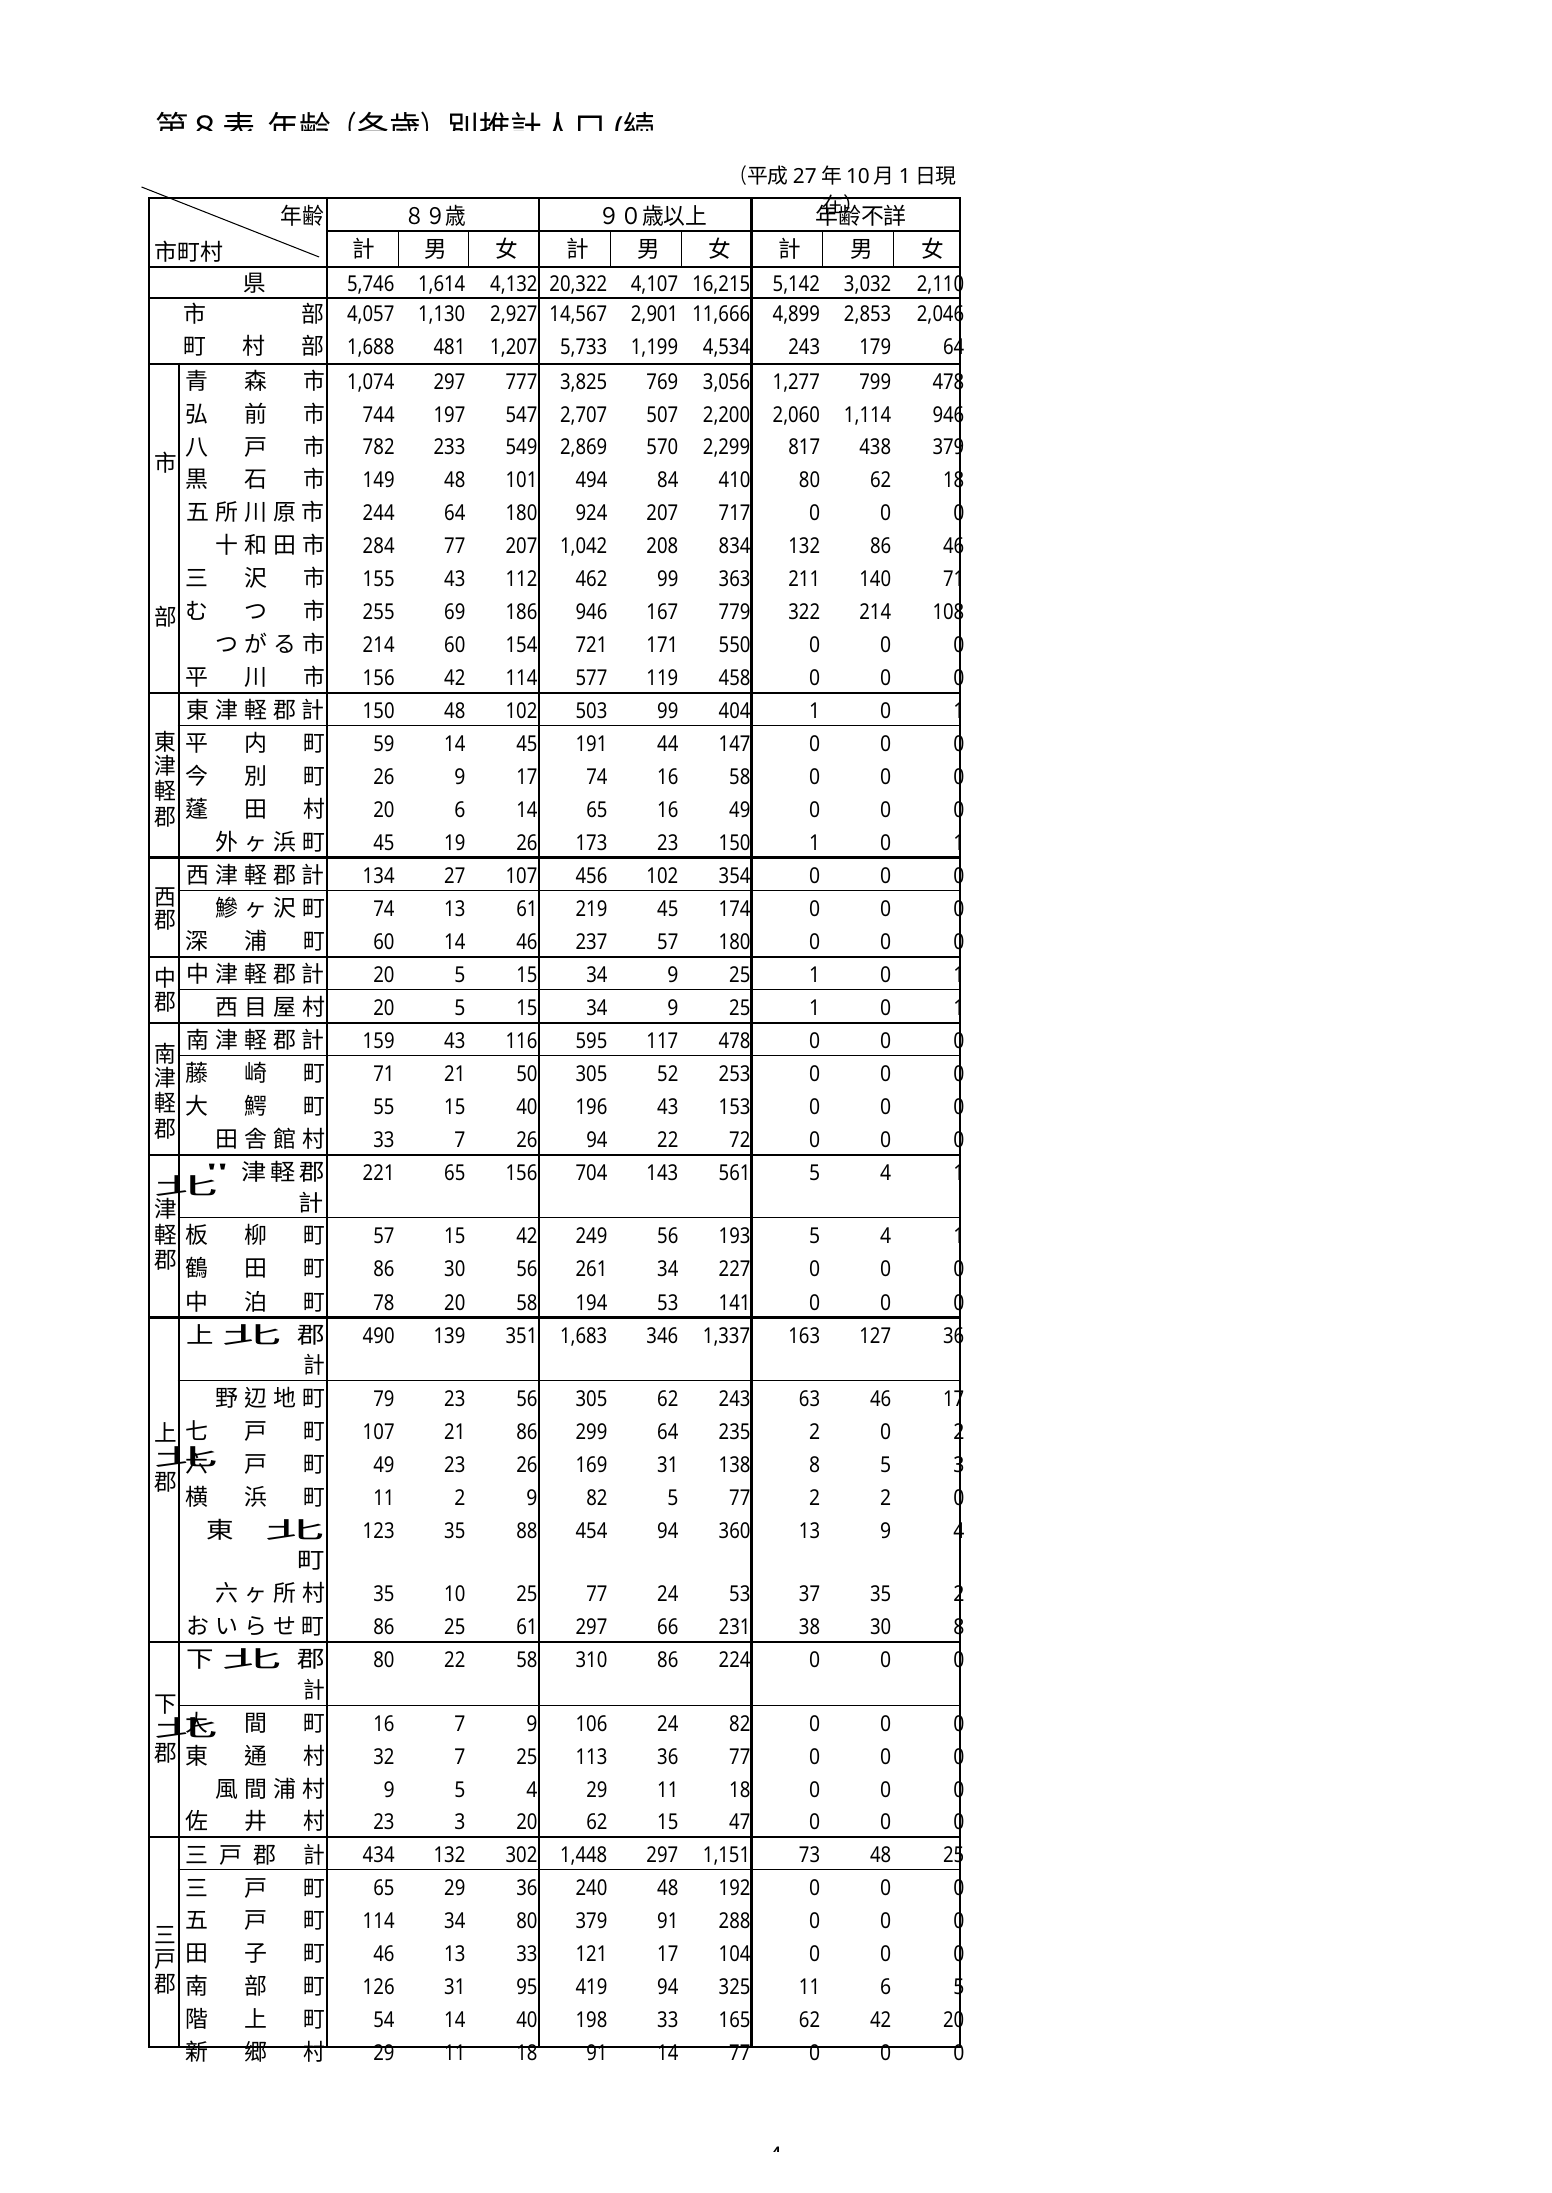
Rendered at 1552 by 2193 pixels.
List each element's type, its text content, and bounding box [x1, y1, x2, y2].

text （平成27年10月1日現在） [721, 162, 966, 218]
